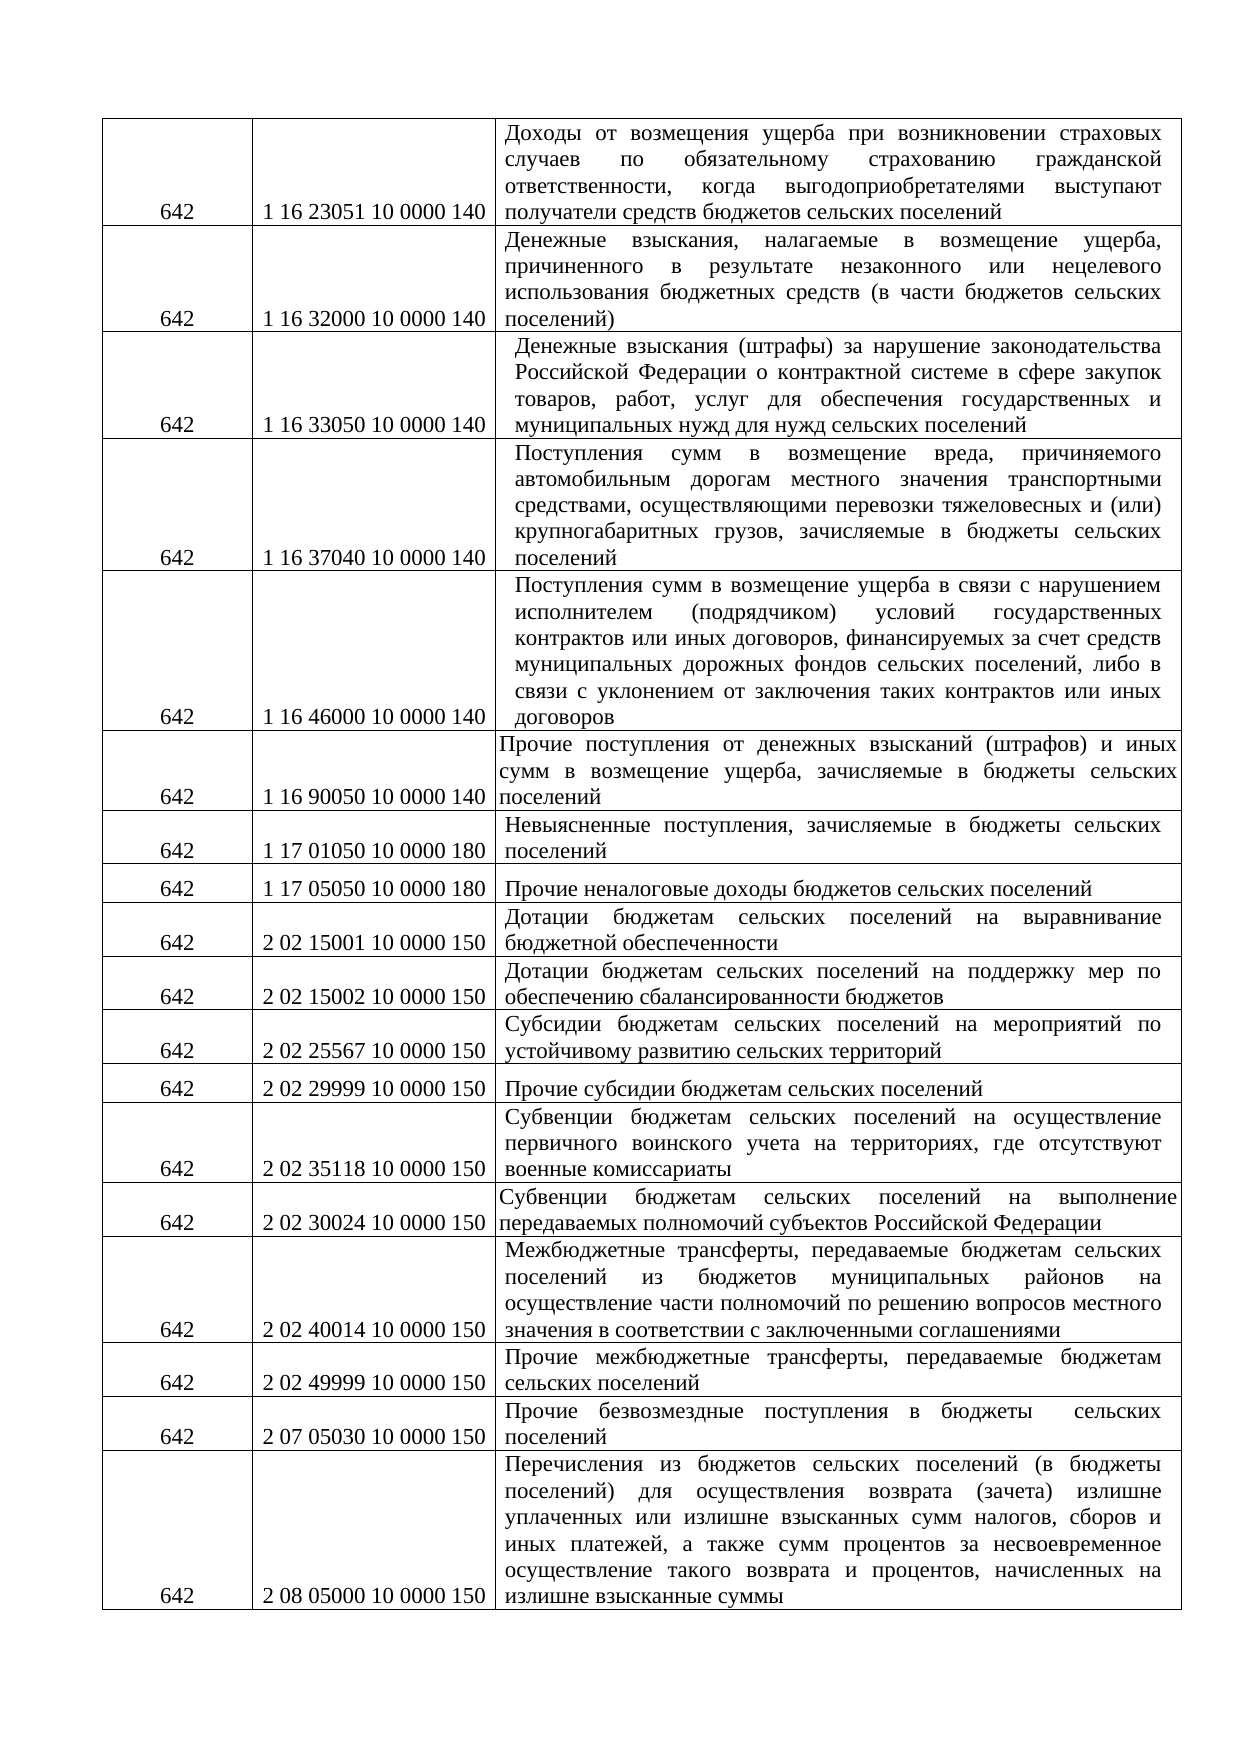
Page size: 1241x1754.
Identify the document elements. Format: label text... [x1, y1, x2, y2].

table_cell 1 16 33050 10 0000 140 [253, 332, 495, 437]
table_cell 642 [103, 1183, 252, 1236]
table_cell 1 16 23051 10 0000 140 [253, 119, 495, 224]
table_cell Прочие поступления от денежных взысканий (штрафов) и иных сумм в возмещение ущерба, зачисляемые в бюджеты сельских поселений [496, 731, 1181, 809]
table_cell 2 07 05030 10 0000 150 [253, 1397, 495, 1449]
table_cell 642 [103, 1103, 252, 1182]
table_cell 642 [103, 571, 252, 729]
table_cell Субвенции бюджетам сельских поселений на осуществление первичного воинского учета на территориях, где отсутствуют военные комиссариаты [496, 1103, 1181, 1182]
table_cell Межбюджетные трансферты, передаваемые бюджетам сельских поселений из бюджетов муниципальных районов на осуществление части полномочий по решению вопросов местного значения в соответствии с заключенными соглашениями [496, 1237, 1181, 1342]
table_cell Прочие безвозмездные поступления в бюджеты сельских поселений [496, 1397, 1181, 1449]
table_cell 642 [103, 811, 252, 863]
table_cell Субсидии бюджетам сельских поселений на мероприятий по устойчивому развитию сельских территорий [496, 1010, 1181, 1063]
table_cell Денежные взыскания (штрафы) за нарушение законодательства Российской Федерации о контрактной системе в сфере закупок товаров, работ, услуг для обеспечения государственных и муниципальных нужд для нужд сельских поселений [496, 332, 1181, 437]
table_cell 642 [103, 1064, 252, 1102]
table_cell 1 16 90050 10 0000 140 [253, 731, 495, 809]
table_cell Поступления сумм в возмещение вреда, причиняемого автомобильным дорогам местного значения транспортными средствами, осуществляющими перевозки тяжеловесных и (или) крупногабаритных грузов, зачисляемые в бюджеты сельских поселений [496, 439, 1181, 570]
table_cell 1 16 46000 10 0000 140 [253, 571, 495, 729]
table_cell 2 02 15002 10 0000 150 [253, 957, 495, 1009]
table_cell 642 [103, 226, 252, 331]
table_cell Дотации бюджетам сельских поселений на выравнивание бюджетной обеспеченности [496, 903, 1181, 956]
table_cell Денежные взыскания, налагаемые в возмещение ущерба, причиненного в результате незаконного или нецелевого использования бюджетных средств (в части бюджетов сельских поселений) [496, 226, 1181, 331]
table_cell 2 02 30024 10 0000 150 [253, 1183, 495, 1236]
table_cell 1 17 01050 10 0000 180 [253, 811, 495, 863]
table_cell 642 [103, 903, 252, 956]
table_cell 642 [103, 1397, 252, 1449]
table_cell Доходы от возмещения ущерба при возникновении страховых случаев по обязательному страхованию гражданской ответственности, когда выгодоприобретателями выступают получатели средств бюджетов сельских поселений [496, 119, 1181, 224]
table_cell 642 [103, 957, 252, 1009]
table_cell 2 08 05000 10 0000 150 [253, 1451, 495, 1609]
table_cell Прочие неналоговые доходы бюджетов сельских поселений [496, 864, 1181, 902]
table_cell Дотации бюджетам сельских поселений на поддержку мер по обеспечению сбалансированности бюджетов [496, 957, 1181, 1009]
table_cell Поступления сумм в возмещение ущерба в связи с нарушением исполнителем (подрядчиком) условий государственных контрактов или иных договоров, финансируемых за счет средств муниципальных дорожных фондов сельских поселений, либо в связи с уклонением от заключения таких контрактов или иных договоров [496, 571, 1181, 729]
table_cell 2 02 15001 10 0000 150 [253, 903, 495, 956]
table_cell 2 02 40014 10 0000 150 [253, 1237, 495, 1342]
table_cell 1 16 32000 10 0000 140 [253, 226, 495, 331]
table_cell 642 [103, 864, 252, 902]
table_cell 642 [103, 731, 252, 809]
table_cell 2 02 29999 10 0000 150 [253, 1064, 495, 1102]
table_cell Субвенции бюджетам сельских поселений на выполнение передаваемых полномочий субъектов Российской Федерации [496, 1183, 1181, 1236]
table_cell 2 02 25567 10 0000 150 [253, 1010, 495, 1063]
table_cell 2 02 49999 10 0000 150 [253, 1343, 495, 1396]
table_cell Прочие межбюджетные трансферты, передаваемые бюджетам сельских поселений [496, 1343, 1181, 1396]
table_cell 642 [103, 332, 252, 437]
table_cell 1 17 05050 10 0000 180 [253, 864, 495, 902]
table_cell Невыясненные поступления, зачисляемые в бюджеты сельских поселений [496, 811, 1181, 863]
table_cell 2 02 35118 10 0000 150 [253, 1103, 495, 1182]
table_cell 642 [103, 119, 252, 224]
table_cell 642 [103, 1010, 252, 1063]
table_cell 642 [103, 1343, 252, 1396]
table_cell 642 [103, 1451, 252, 1609]
table_cell 642 [103, 439, 252, 570]
table_cell Прочие субсидии бюджетам сельских поселений [496, 1064, 1181, 1102]
table_cell 1 16 37040 10 0000 140 [253, 439, 495, 570]
table_cell 642 [103, 1237, 252, 1342]
table_cell Перечисления из бюджетов сельских поселений (в бюджеты поселений) для осуществления возврата (зачета) излишне уплаченных или излишне взысканных сумм налогов, сборов и иных платежей, а также сумм процентов за несвоевременное осуществление такого возврата и процентов, начисленных на излишне взысканные суммы [496, 1451, 1181, 1609]
